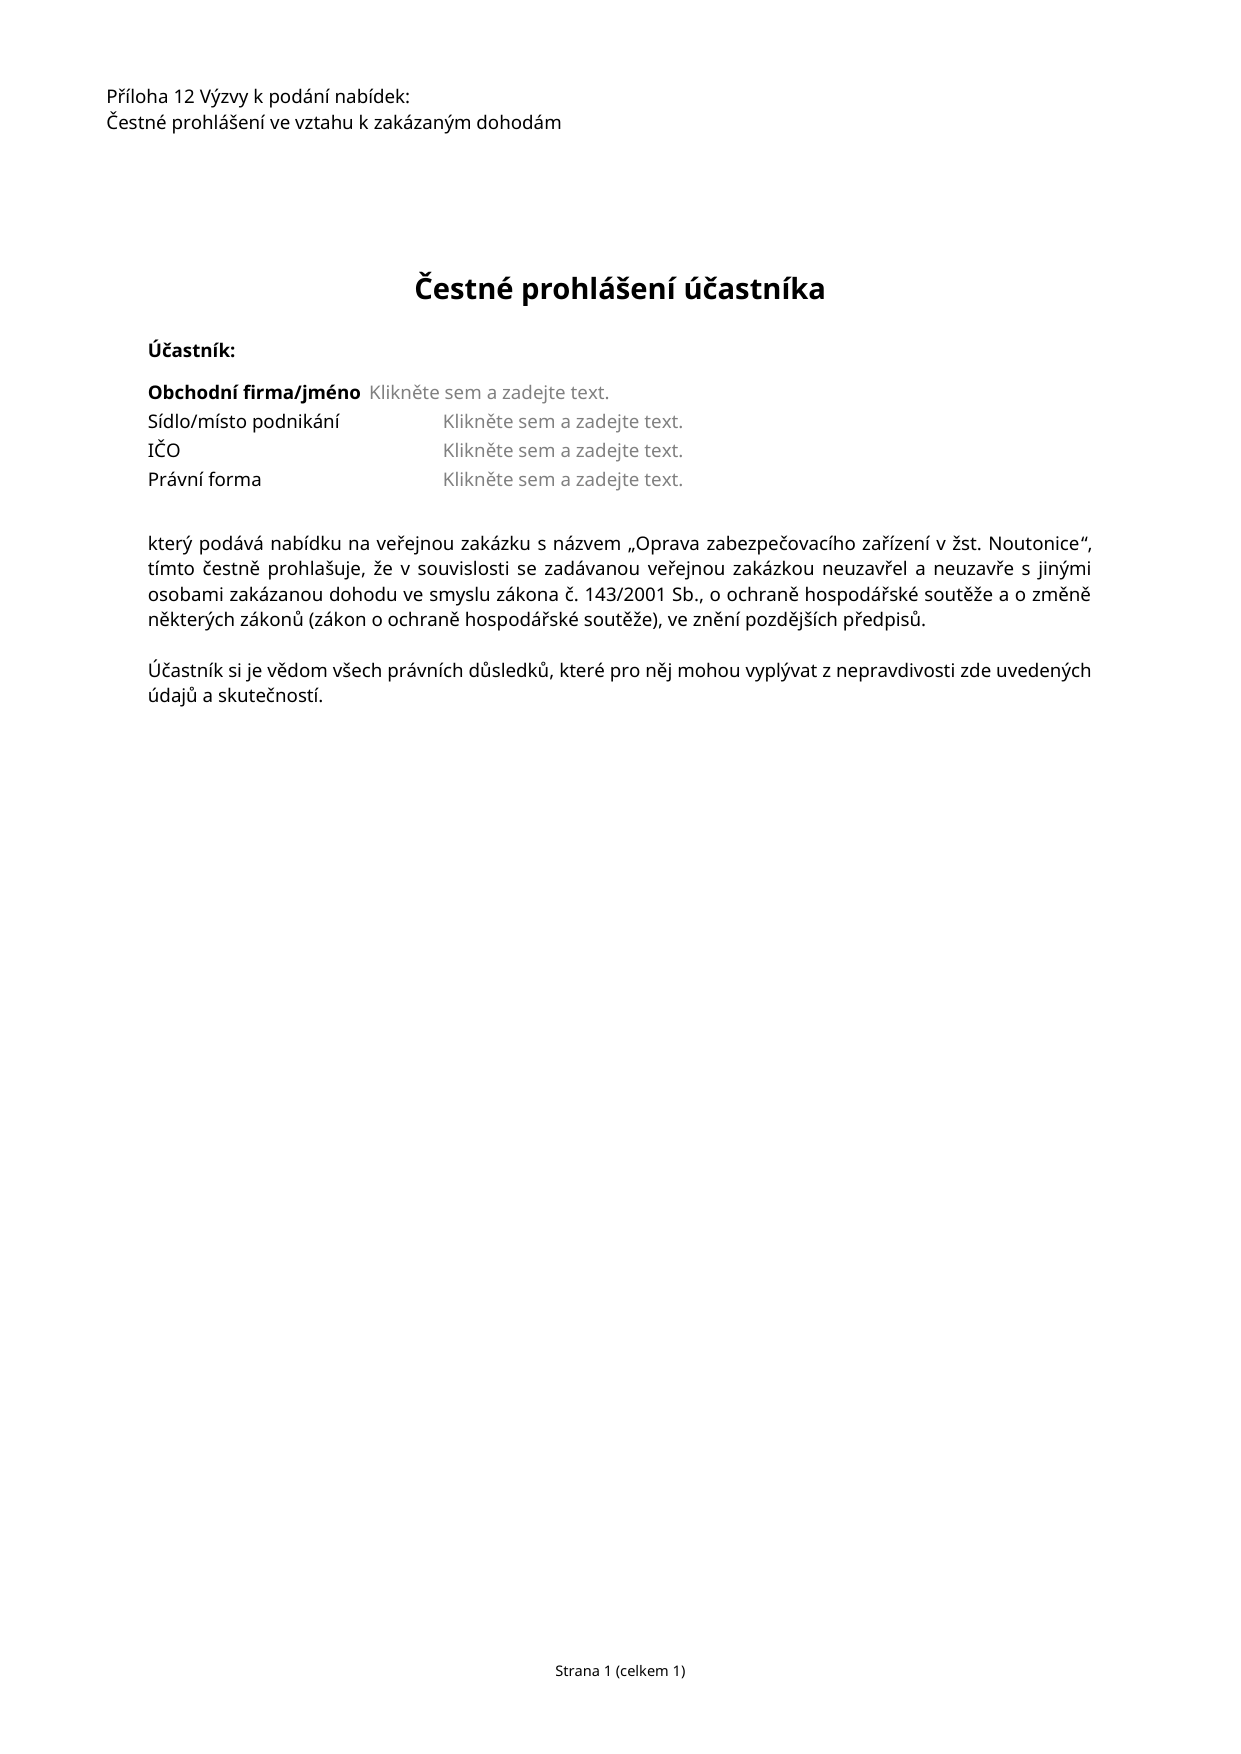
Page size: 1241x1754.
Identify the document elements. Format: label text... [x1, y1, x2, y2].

text IČO [148, 434, 1093, 463]
text který podává nabídku na veřejnou zakázku s názvem „Oprava zabezpečovacího zařízení v žst. Noutonice“, tímto čestně prohlašuje, že v souvislosti se zadávanou veřejnou zakázkou neuzavřel a neuzavře s jinými osobami zakázanou dohodu ve smyslu zákona č. 143/2001 Sb., o ochraně hospodářské soutěže a o změně některých zákonů (zákon o ochraně hospodářské soutěže), ve znění pozdějších předpisů. [148, 530, 1093, 632]
text Sídlo/místo podnikání [148, 405, 1093, 434]
text Účastník: [148, 333, 1093, 364]
text Právní forma [148, 463, 1093, 492]
title Čestné prohlášení účastníka [148, 268, 1093, 308]
text Účastník si je vědom všech právních důsledků, které pro něj mohou vyplývat z nepravdivosti zde uvedených údajů a skutečností. [148, 657, 1093, 708]
text Obchodní firma/jméno [148, 376, 1093, 405]
